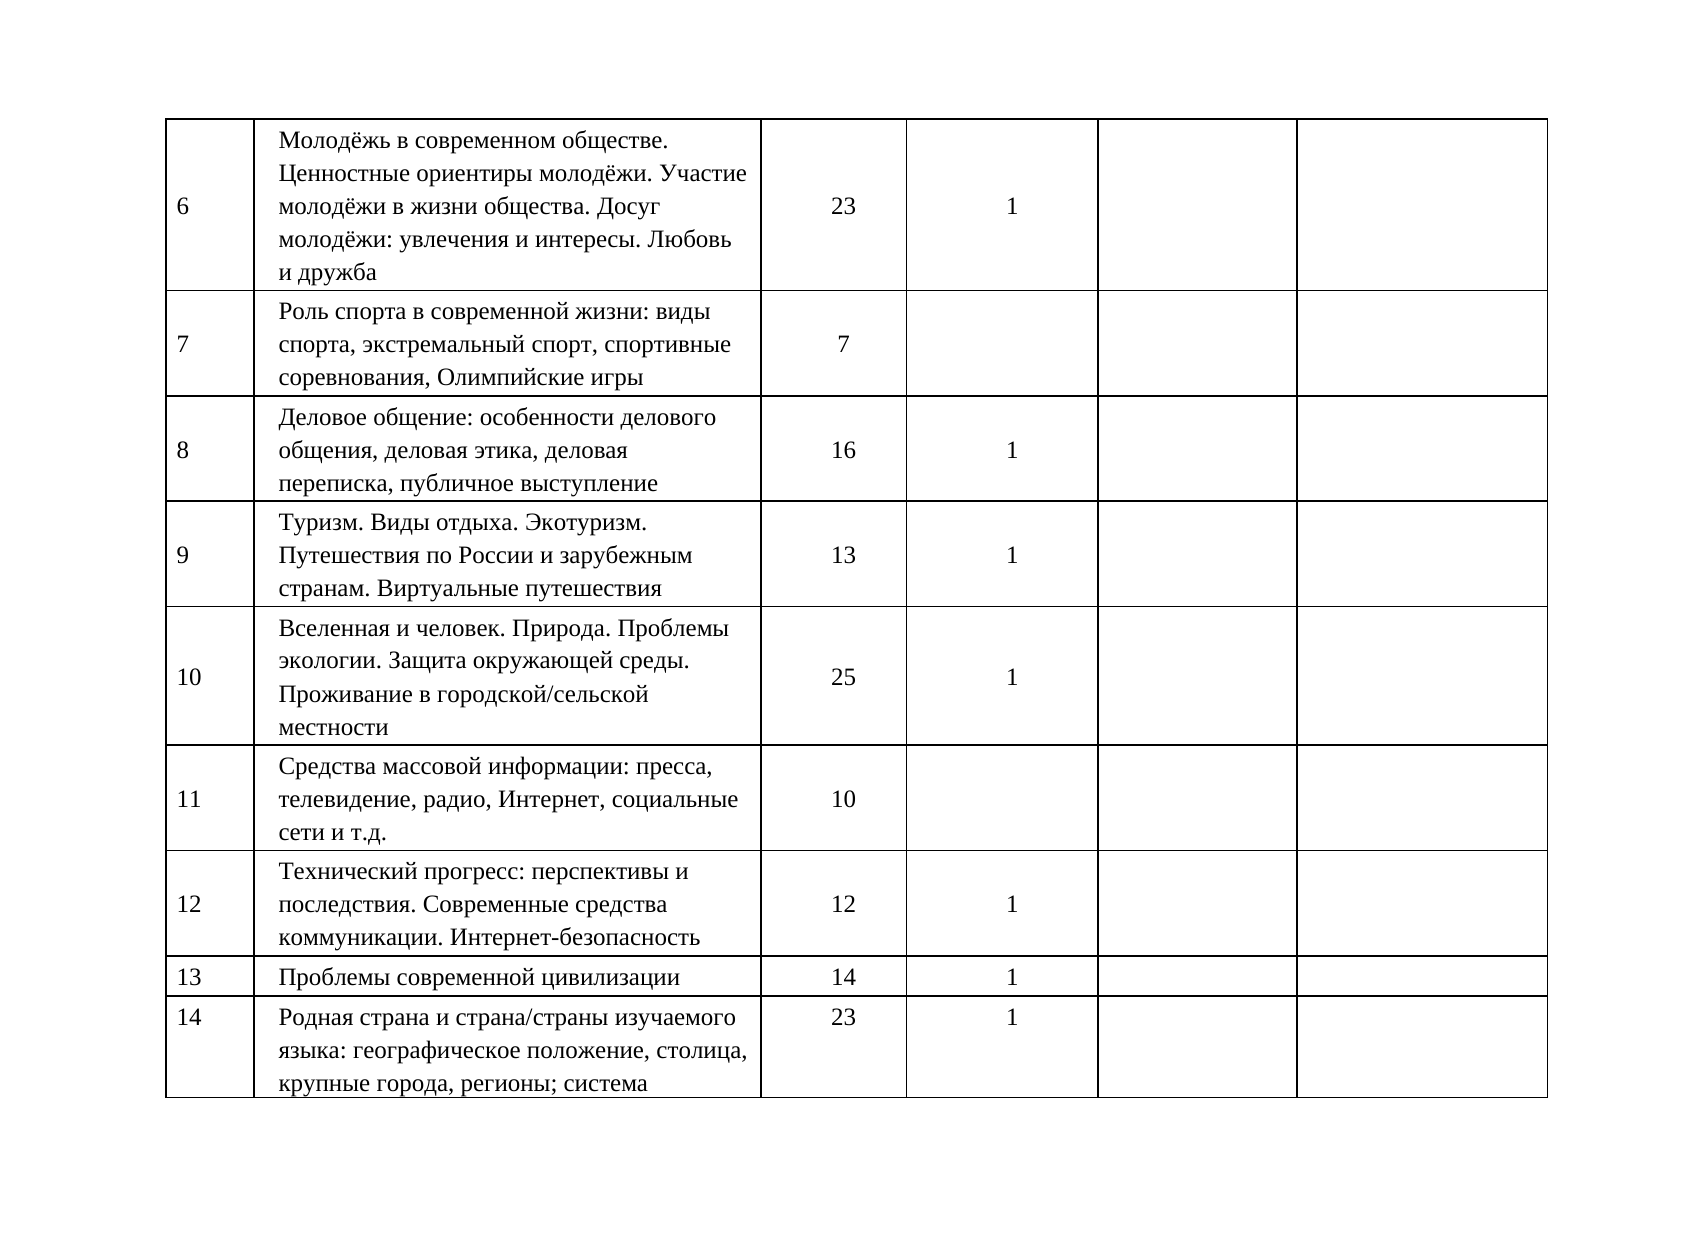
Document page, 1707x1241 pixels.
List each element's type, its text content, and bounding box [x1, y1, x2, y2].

table_cell [1099, 607, 1296, 744]
table_cell 14 [762, 957, 906, 995]
table_cell Молодёжь в современном обществе. Ценностные ориентиры молодёжи. Участие молодёжи в жизни общества. Досуг молодёжи: увлечения и интересы. Любовь и дружба [255, 120, 760, 289]
table_cell 7 [167, 291, 253, 395]
table_cell 10 [167, 607, 253, 744]
table_cell 23 [762, 997, 906, 1096]
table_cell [255, 997, 760, 1096]
table_cell [1099, 997, 1296, 1096]
table_cell [1298, 502, 1547, 606]
table_cell 1 [907, 120, 1097, 289]
table_cell 1 [907, 997, 1097, 1096]
table_cell [1099, 957, 1296, 995]
table_cell [1099, 120, 1296, 289]
table_cell 12 [167, 851, 253, 955]
table_cell [907, 746, 1097, 850]
table_cell 7 [762, 291, 906, 395]
table_cell 10 [762, 746, 906, 850]
table_cell [1298, 746, 1547, 850]
table_cell [1298, 957, 1547, 995]
table_cell Вселенная и человек. Природа. Проблемы экологии. Защита окружающей среды. Проживание в городской/сельской местности [255, 607, 760, 744]
table_cell 1 [907, 607, 1097, 744]
table_cell 1 [907, 851, 1097, 955]
table_cell [1099, 397, 1296, 500]
table_cell 23 [762, 120, 906, 289]
table_cell [1099, 851, 1296, 955]
table_cell [1298, 851, 1547, 955]
table_cell [1298, 120, 1547, 289]
table_cell 25 [762, 607, 906, 744]
table_cell Роль спорта в современной жизни: виды спорта, экстремальный спорт, спортивные соревнования, Олимпийские игры [255, 291, 760, 395]
table_cell 11 [167, 746, 253, 850]
table_cell 13 [762, 502, 906, 606]
table_cell [1099, 502, 1296, 606]
table_cell Проблемы современной цивилизации [255, 957, 760, 995]
table_cell Деловое общение: особенности делового общения, деловая этика, деловая переписка, публичное выступление [255, 397, 760, 500]
table_cell 1 [907, 502, 1097, 606]
table_cell [1298, 397, 1547, 500]
table_cell 16 [762, 397, 906, 500]
table_cell [1298, 291, 1547, 395]
table_cell 12 [762, 851, 906, 955]
table_cell [1099, 746, 1296, 850]
table_cell 1 [907, 397, 1097, 500]
table_cell [1298, 997, 1547, 1096]
table_cell [1298, 607, 1547, 744]
table_cell 9 [167, 502, 253, 606]
table_cell [1099, 291, 1296, 395]
table_cell Средства массовой информации: пресса, телевидение, радио, Интернет, социальные сети и т.д. [255, 746, 760, 850]
table_cell 6 [167, 120, 253, 289]
table_cell Туризм. Виды отдыха. Экотуризм. Путешествия по России и зарубежным странам. Виртуальные путешествия [255, 502, 760, 606]
table_cell 13 [167, 957, 253, 995]
table_cell [907, 291, 1097, 395]
table_cell 8 [167, 397, 253, 500]
table_cell 14 [167, 997, 253, 1096]
table_cell Технический прогресс: перспективы и последствия. Современные средства коммуникации. Интернет-безопасность [255, 851, 760, 955]
table_cell 1 [907, 957, 1097, 995]
